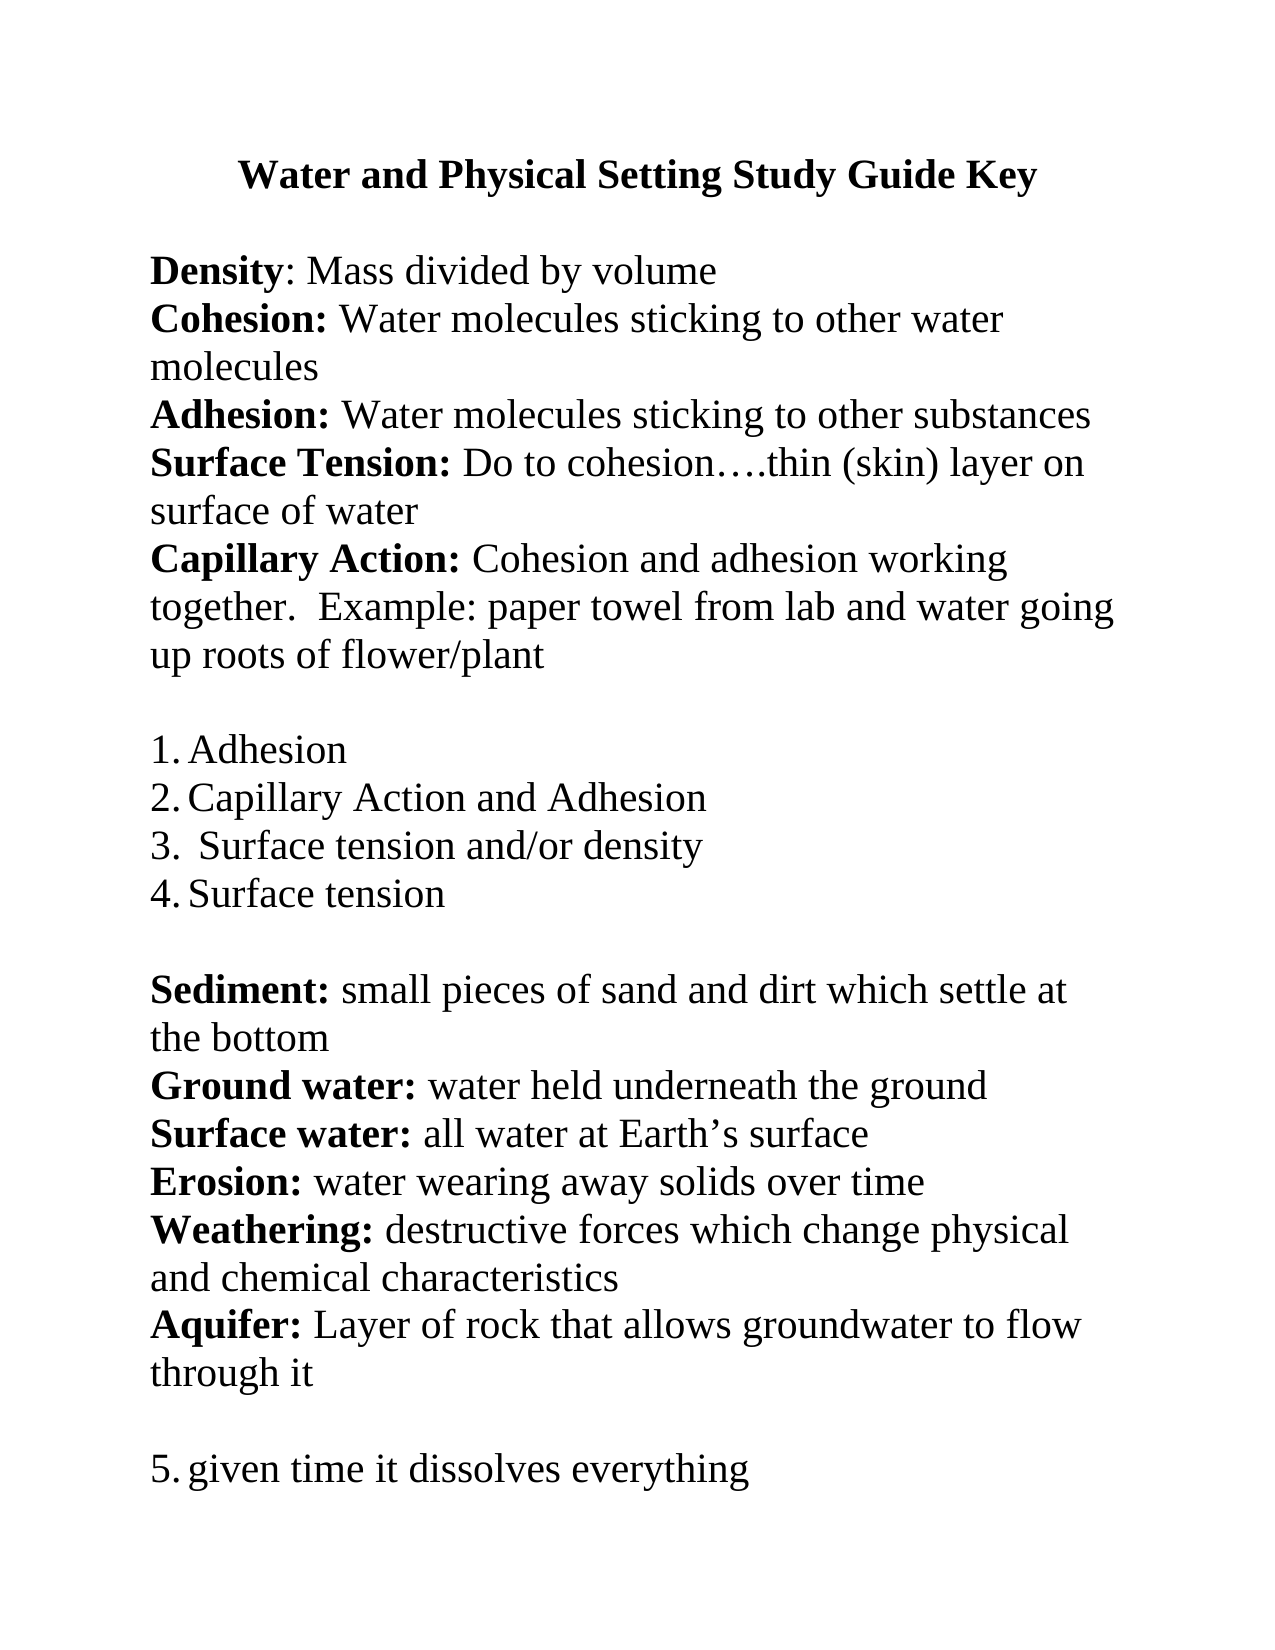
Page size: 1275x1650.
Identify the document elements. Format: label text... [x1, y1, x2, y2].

text Surface water: all water at Earth’s surface [150, 1108, 1125, 1156]
text Adhesion: Water molecules sticking to other substances [150, 389, 1125, 437]
text Sediment: small pieces of sand and dirt which settle at the bottom [150, 964, 1125, 1060]
text Aquifer: Layer of rock that allows groundwater to flow through it [150, 1300, 1125, 1396]
text Surface Tension: Do to cohesion….thin (skin) layer on surface of water [150, 437, 1125, 533]
text Erosion: water wearing away solids over time [150, 1156, 1125, 1204]
text Cohesion: Water molecules sticking to other water molecules [150, 294, 1125, 389]
text Weathering: destructive forces which change physical and chemical characteristics [150, 1204, 1125, 1300]
list Adhesion [150, 725, 1125, 773]
list Surface tension and/or density [150, 821, 1125, 869]
list given time it dissolves everything [150, 1444, 1125, 1492]
text Density: Mass divided by volume [150, 246, 1125, 294]
text Water and Physical Setting Study Guide Key [150, 150, 1125, 198]
list Surface tension [150, 869, 1125, 917]
list Capillary Action and Adhesion [150, 773, 1125, 821]
text Capillary Action: Cohesion and adhesion working together. Example: paper towel from lab and water going up roots of flower/plant [150, 533, 1125, 677]
text Ground water: water held underneath the ground [150, 1060, 1125, 1108]
